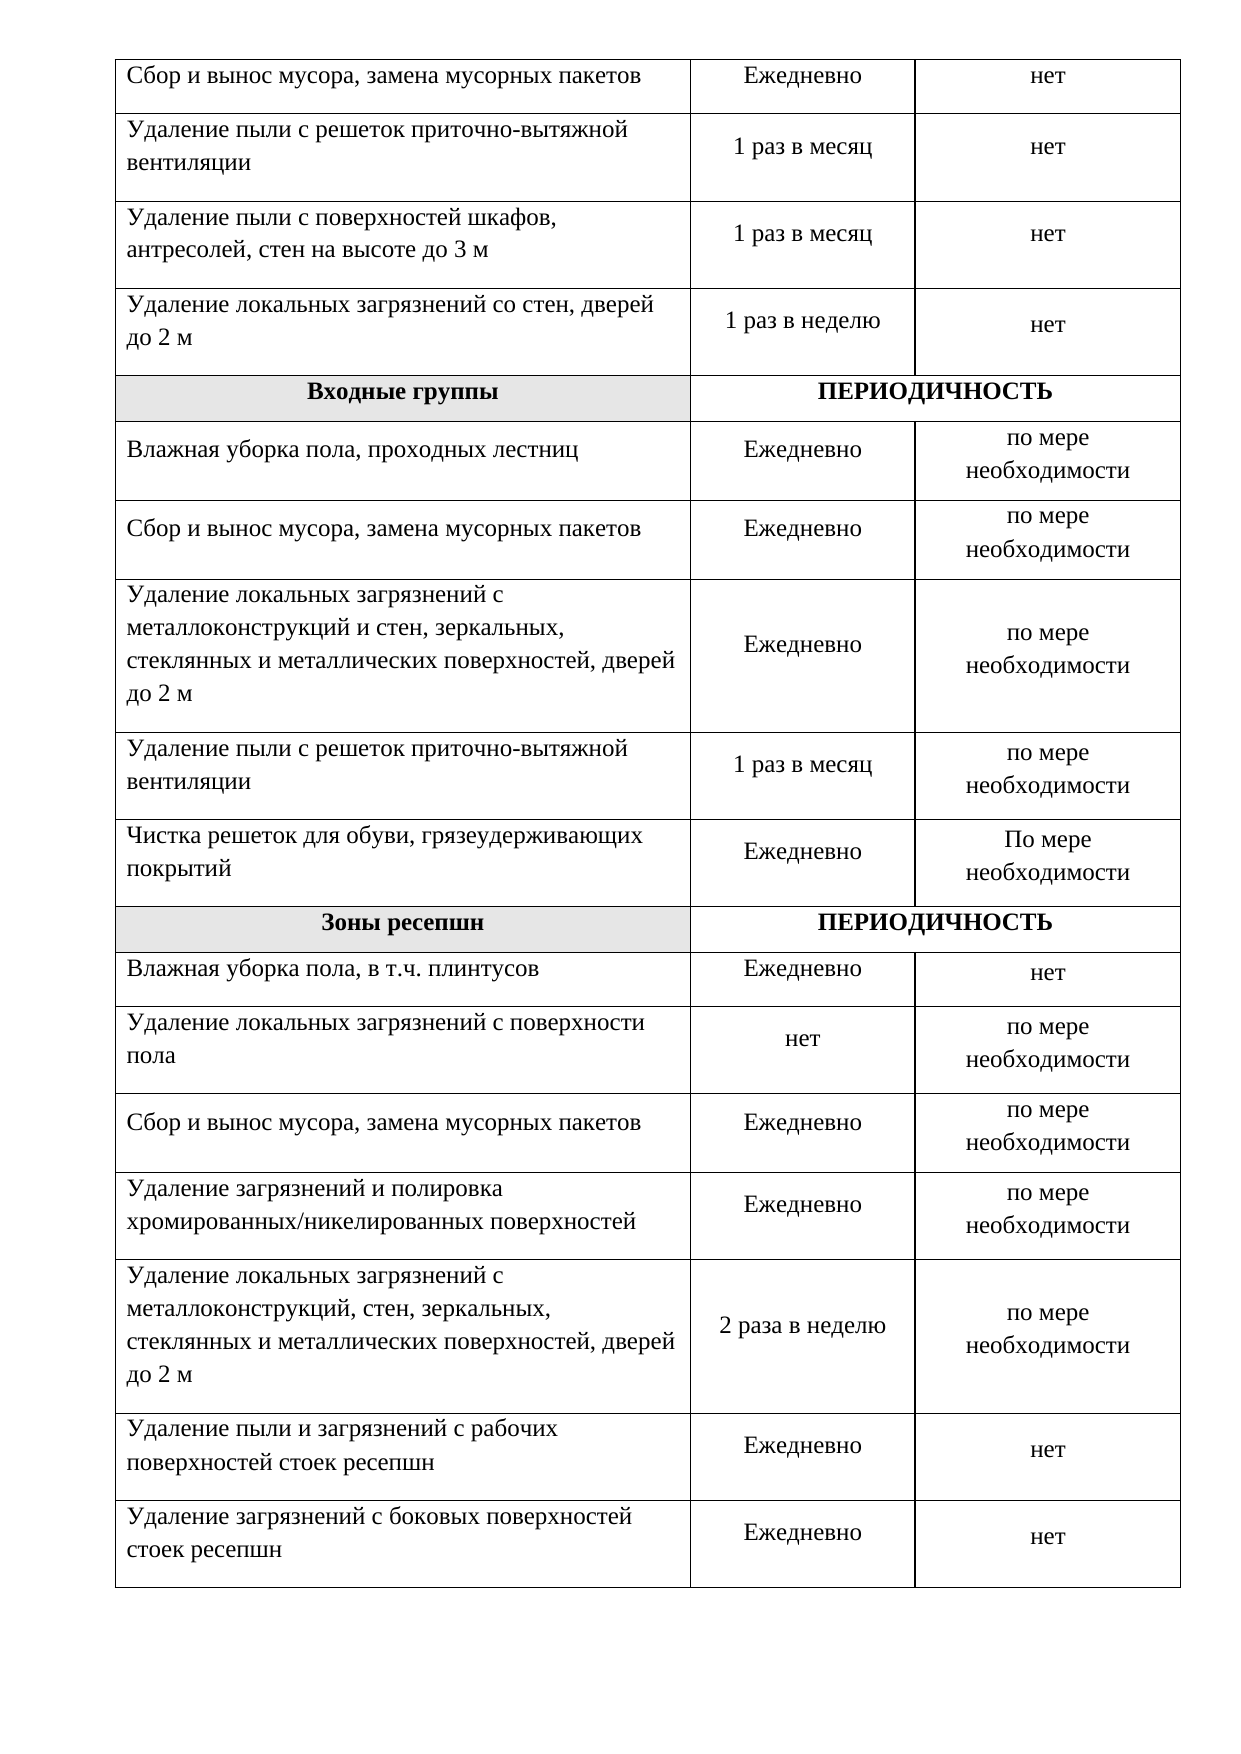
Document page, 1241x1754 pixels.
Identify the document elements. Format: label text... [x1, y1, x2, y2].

table_cell Входные группы [116, 376, 690, 421]
table_cell по мере необходимости [916, 1173, 1180, 1259]
table_cell 2 раза в неделю [691, 1260, 914, 1412]
table_cell нет [916, 1501, 1180, 1587]
table_cell нет [916, 60, 1180, 113]
table_cell ПЕРИОДИЧНОСТЬ [691, 907, 1180, 952]
table_cell по мере необходимости [916, 1007, 1180, 1093]
table_cell Удаление загрязнений с боковых поверхностей стоек ресепшн [116, 1501, 690, 1587]
table_cell Зоны ресепшн [116, 907, 690, 952]
table_cell Ежедневно [691, 1501, 914, 1587]
table_cell нет [916, 953, 1180, 1006]
table_cell нет [916, 289, 1180, 375]
table_cell по мере необходимости [916, 501, 1180, 578]
table_cell Сбор и вынос мусора, замена мусорных пакетов [116, 60, 690, 113]
table_cell Удаление локальных загрязнений с металлоконструкций, стен, зеркальных, стеклянных и металлических поверхностей, дверей до 2 м [116, 1260, 690, 1412]
table_cell Удаление локальных загрязнений со стен, дверей до 2 м [116, 289, 690, 375]
table_cell 1 раз в неделю [691, 289, 914, 375]
table_cell Ежедневно [691, 580, 914, 732]
table_cell нет [916, 202, 1180, 288]
table_cell нет [916, 1414, 1180, 1500]
table_cell по мере необходимости [916, 733, 1180, 819]
table_cell по мере необходимости [916, 1260, 1180, 1412]
table_cell Ежедневно [691, 1414, 914, 1500]
table_cell по мере необходимости [916, 422, 1180, 499]
table_cell нет [691, 1007, 914, 1093]
table_cell Удаление пыли и загрязнений с рабочих поверхностей стоек ресепшн [116, 1414, 690, 1500]
table_cell 1 раз в месяц [691, 733, 914, 819]
table_cell Влажная уборка пола, в т.ч. плинтусов [116, 953, 690, 1006]
table_cell Ежедневно [691, 501, 914, 578]
table_cell Чистка решеток для обуви, грязеудерживающих покрытий [116, 820, 690, 906]
table_cell Удаление локальных загрязнений с поверхности пола [116, 1007, 690, 1093]
table_cell Удаление пыли с решеток приточно-вытяжной вентиляции [116, 114, 690, 201]
table_cell Сбор и вынос мусора, замена мусорных пакетов [116, 1094, 690, 1172]
table_cell Удаление локальных загрязнений с металлоконструкций и стен, зеркальных, стеклянных и металлических поверхностей, дверей до 2 м [116, 580, 690, 732]
table_cell Сбор и вынос мусора, замена мусорных пакетов [116, 501, 690, 578]
table_cell Ежедневно [691, 422, 914, 499]
table_cell Удаление загрязнений и полировка хромированных/никелированных поверхностей [116, 1173, 690, 1259]
table_cell Удаление пыли с решеток приточно-вытяжной вентиляции [116, 733, 690, 819]
table_cell Ежедневно [691, 60, 914, 113]
table_cell нет [916, 114, 1180, 201]
table_cell 1 раз в месяц [691, 202, 914, 288]
table_cell Ежедневно [691, 820, 914, 906]
table_cell Удаление пыли с поверхностей шкафов, антресолей, стен на высоте до 3 м [116, 202, 690, 288]
table_cell Ежедневно [691, 1173, 914, 1259]
table_cell Ежедневно [691, 953, 914, 1006]
table_cell ПЕРИОДИЧНОСТЬ [691, 376, 1180, 421]
table_cell по мере необходимости [916, 1094, 1180, 1172]
table_cell Ежедневно [691, 1094, 914, 1172]
table_cell По мере необходимости [916, 820, 1180, 906]
table_cell Влажная уборка пола, проходных лестниц [116, 422, 690, 499]
table_cell 1 раз в месяц [691, 114, 914, 201]
table_cell по мере необходимости [916, 580, 1180, 732]
